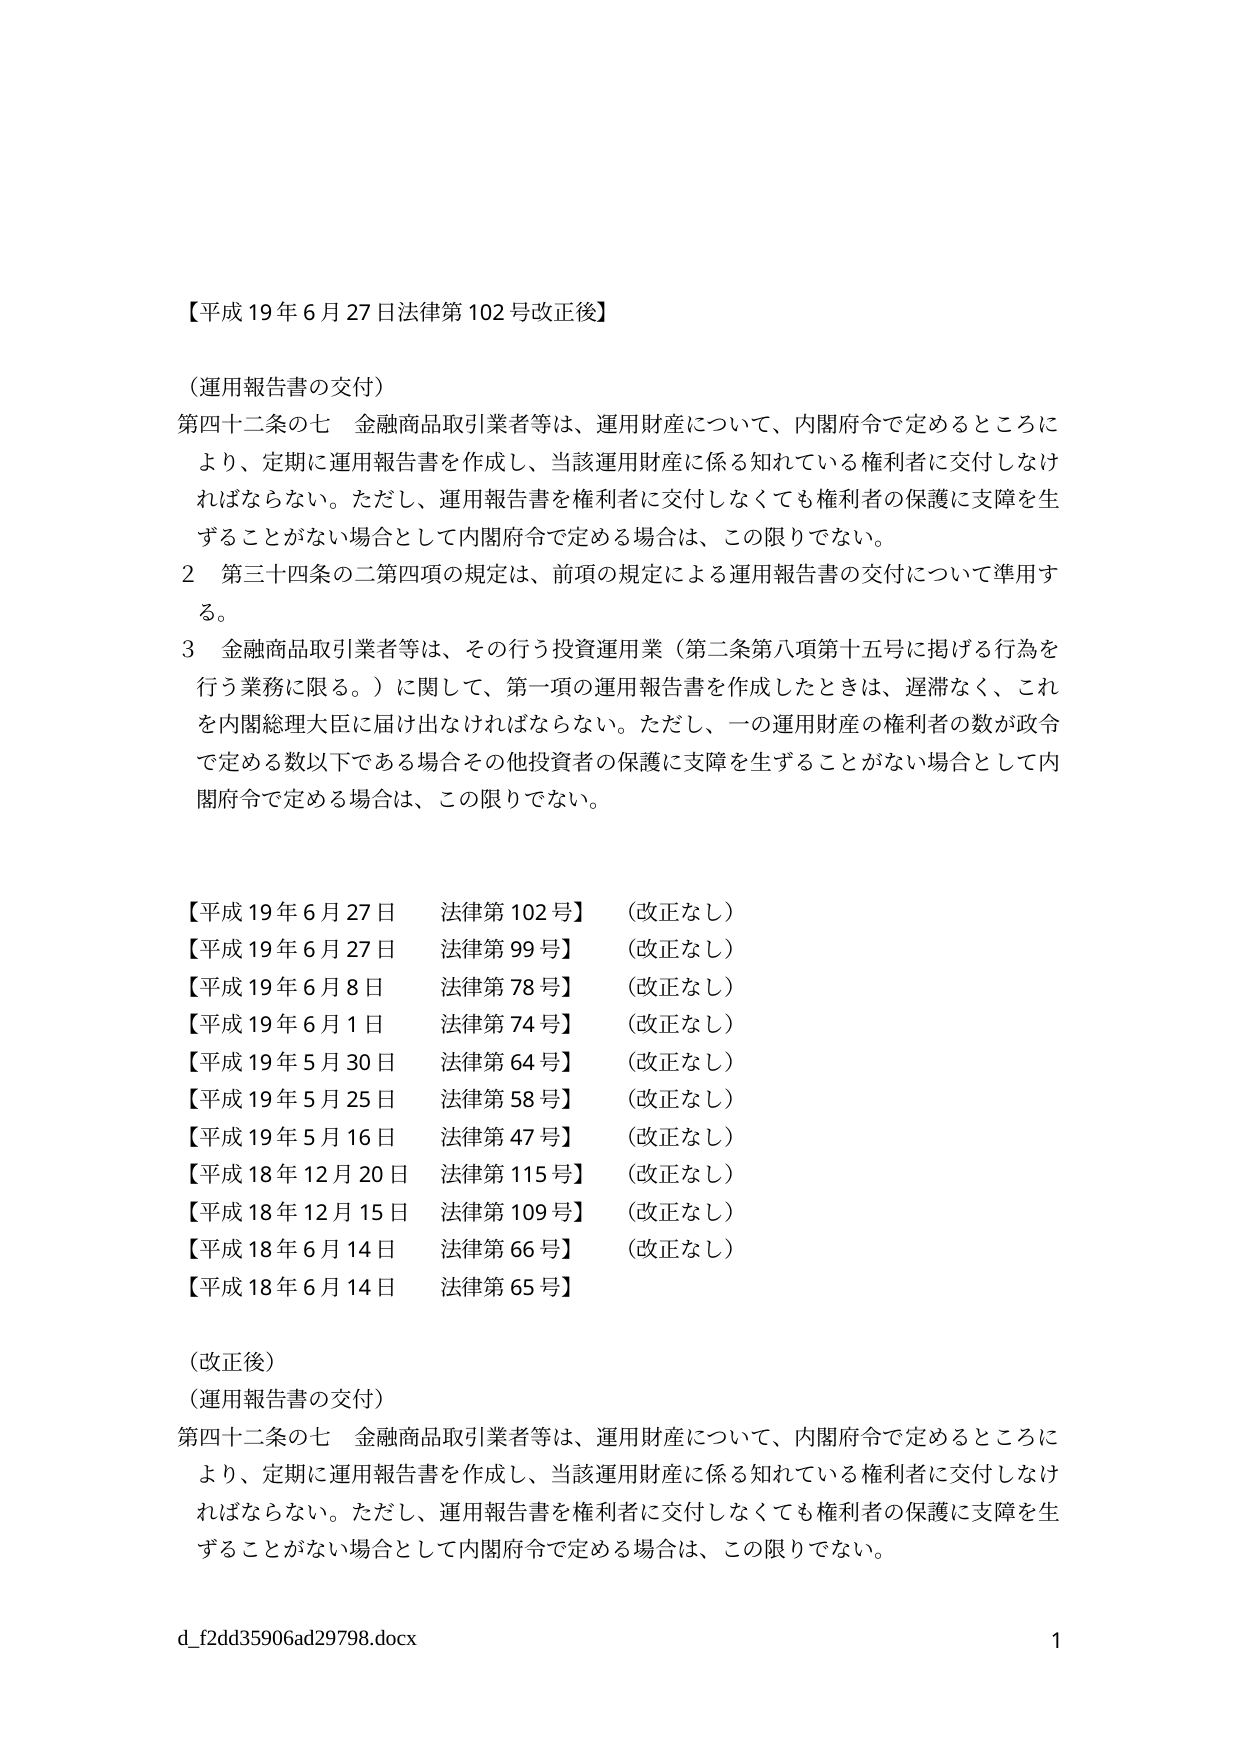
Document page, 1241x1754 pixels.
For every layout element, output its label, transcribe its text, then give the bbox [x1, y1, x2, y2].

text 【平成19年6月27日法律第102号改正後】 [177, 292, 1063, 329]
text 【平成19年5月25日 法律第58号】 （改正なし） [177, 1079, 1063, 1117]
text 【平成19年5月16日 法律第47号】 （改正なし） [177, 1117, 1063, 1154]
text 【平成18年12月15日 法律第109号】 （改正なし） [177, 1192, 1063, 1229]
text 【平成18年6月14日 法律第65号】 [177, 1267, 1063, 1304]
text （改正後） [177, 1342, 1063, 1379]
text 【平成19年6月27日 法律第102号】 （改正なし） [177, 892, 1063, 929]
text 【平成18年12月20日 法律第115号】 （改正なし） [177, 1154, 1063, 1192]
text 第四十二条の七 金融商品取引業者等は、運用財産について、内閣府令で定めるところにより、定期に運用報告書を作成し、当該運用財産に係る知れている権利者に交付しなければならない。ただし、運用報告書を権利者に交付しなくても権利者の保護に支障を生ずることがない場合として内閣府令で定める場合は、この限りでない。 [177, 404, 1063, 554]
text 【平成19年6月8日 法律第78号】 （改正なし） [177, 967, 1063, 1004]
text 【平成19年5月30日 法律第64号】 （改正なし） [177, 1042, 1063, 1079]
text 【平成19年6月1日 法律第74号】 （改正なし） [177, 1004, 1063, 1042]
text 【平成18年6月14日 法律第66号】 （改正なし） [177, 1229, 1063, 1267]
text （運用報告書の交付） [177, 1379, 1063, 1417]
text 【平成19年6月27日 法律第99号】 （改正なし） [177, 929, 1063, 967]
text （運用報告書の交付） [177, 367, 1063, 404]
text ３ 金融商品取引業者等は、その行う投資運用業（第二条第八項第十五号に掲げる行為を行う業務に限る。）に関して、第一項の運用報告書を作成したときは、遅滞なく、これを内閣総理大臣に届け出なければならない。ただし、一の運用財産の権利者の数が政令で定める数以下である場合その他投資者の保護に支障を生ずることがない場合として内閣府令で定める場合は、この限りでない。 [177, 629, 1063, 817]
text 第四十二条の七 金融商品取引業者等は、運用財産について、内閣府令で定めるところにより、定期に運用報告書を作成し、当該運用財産に係る知れている権利者に交付しなければならない。ただし、運用報告書を権利者に交付しなくても権利者の保護に支障を生ずることがない場合として内閣府令で定める場合は、この限りでない。 [177, 1417, 1063, 1567]
text ２ 第三十四条の二第四項の規定は、前項の規定による運用報告書の交付について準用する。 [177, 554, 1063, 629]
